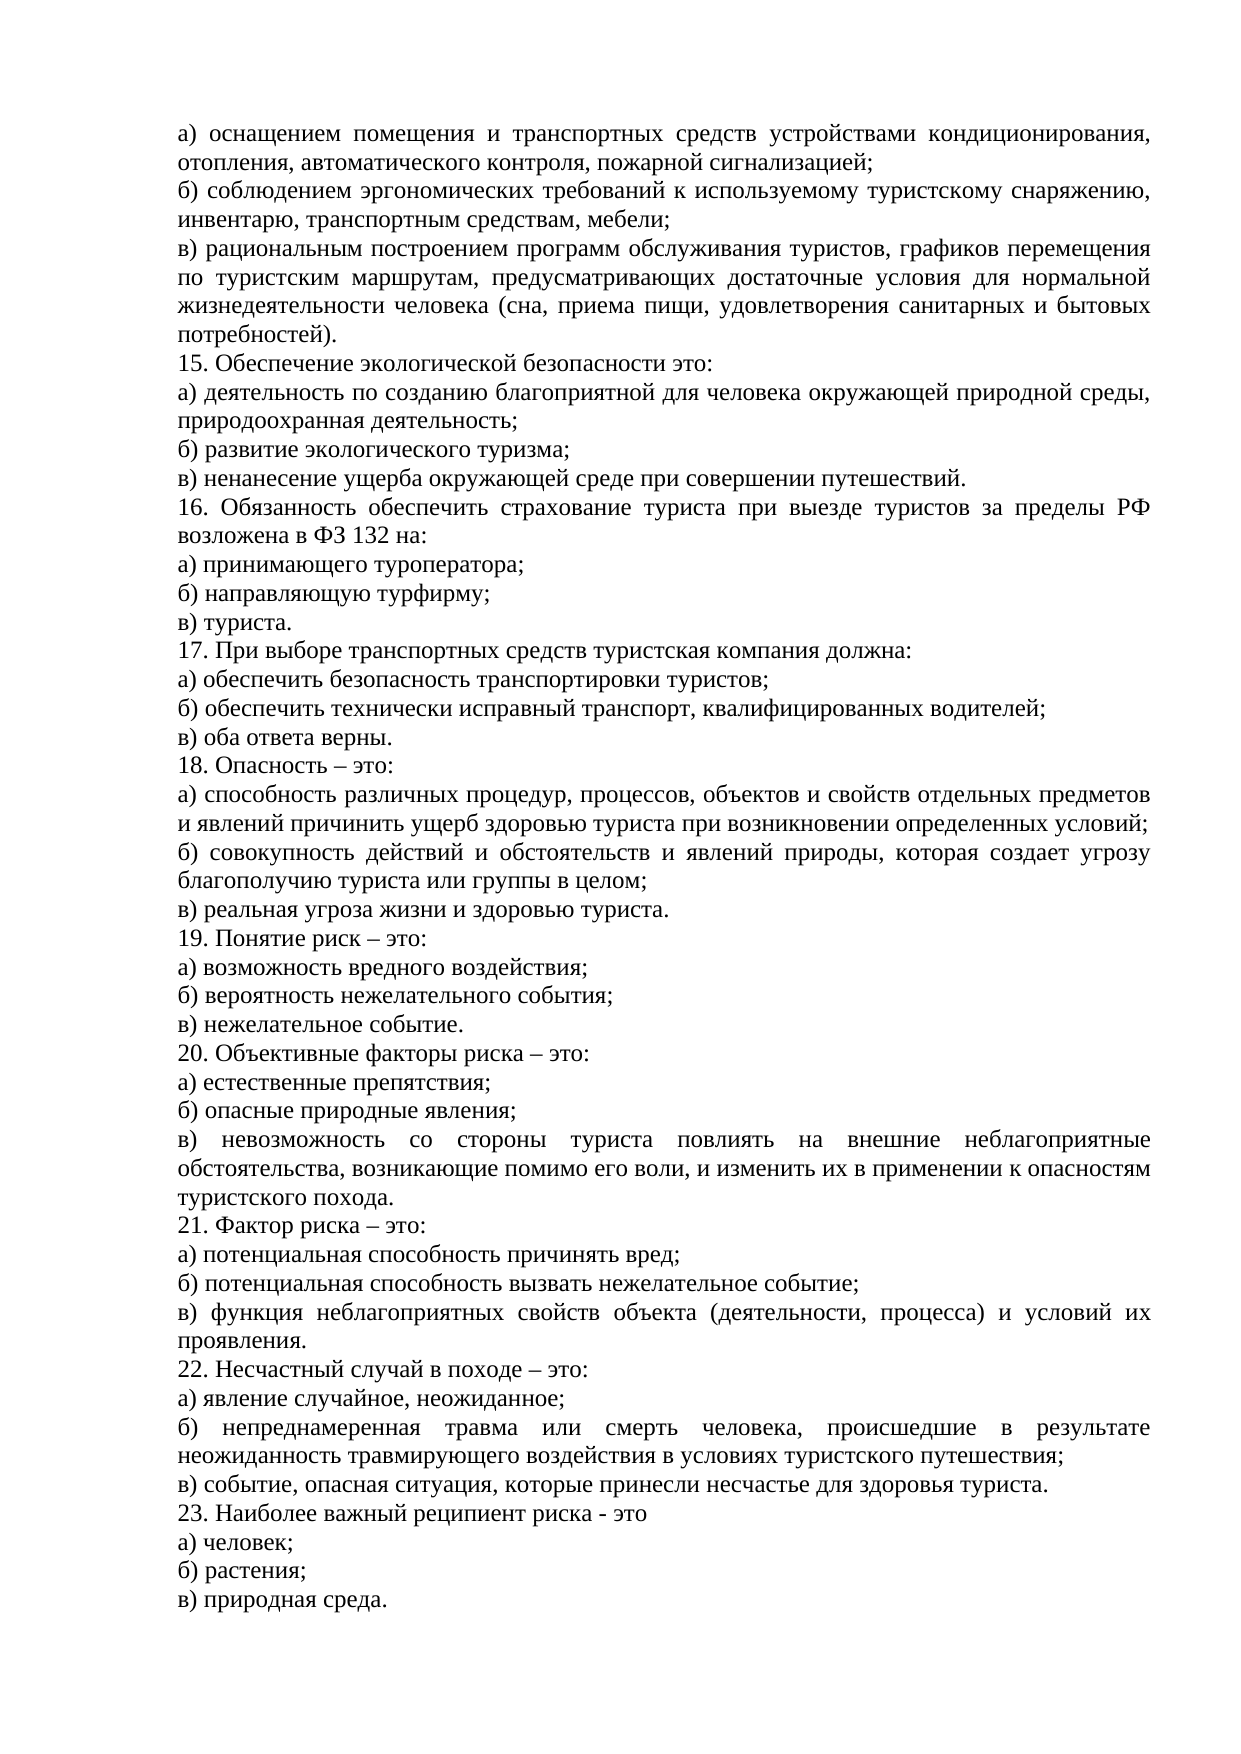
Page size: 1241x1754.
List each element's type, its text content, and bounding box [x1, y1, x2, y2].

text а) естественные препятствия; [177, 1067, 1152, 1096]
text а) оснащением помещения и транспортных средств устройствами кондиционирования, отопления, автоматического контроля, пожарной сигнализацией; [177, 118, 1152, 176]
text а) принимающего туроператора; [177, 549, 1152, 578]
text 22. Несчастный случай в походе – это: [177, 1354, 1152, 1383]
text а) обеспечить безопасность транспортировки туристов; [177, 664, 1152, 693]
text б) совокупность действий и обстоятельств и явлений природы, которая создает угрозу благополучию туриста или группы в целом; [177, 837, 1152, 894]
text б) направляющую турфирму; [177, 578, 1152, 607]
text 19. Понятие риск – это: [177, 923, 1152, 952]
text б) растения; [177, 1556, 1152, 1584]
text в) оба ответа верны. [177, 722, 1152, 751]
text в) функция неблагоприятных свойств объекта (деятельности, процесса) и условий их проявления. [177, 1297, 1152, 1354]
text 17. При выборе транспортных средств туристская компания должна: [177, 636, 1152, 664]
text а) потенциальная способность причинять вред; [177, 1239, 1152, 1268]
text a) способность различных процедур, процессов, объектов и свойств отдельных предметов и явлений причинить ущерб здоровью туриста при возникновении определенных условий; [177, 779, 1152, 837]
text б) развитие экологического туризма; [177, 434, 1152, 463]
text б) соблюдением эргономических требований к используемому туристскому снаряжению, инвентарю, транспортным средствам, мебели; [177, 176, 1152, 233]
text 16. Обязанность обеспечить страхование туриста при выезде туристов за пределы РФ возложена в ФЗ 132 на: [177, 492, 1152, 549]
text в) реальная угроза жизни и здоровью туриста. [177, 894, 1152, 923]
text а) возможность вредного воздействия; [177, 952, 1152, 981]
text в) туриста. [177, 607, 1152, 636]
text в) нежелательное событие. [177, 1009, 1152, 1038]
text в) рациональным построением программ обслуживания туристов, графиков перемещения по туристским маршрутам, предусматривающих достаточные условия для нормальной жизнедеятельности человека (сна, приема пищи, удовлетворения санитарных и бытовых потребностей). [177, 233, 1152, 348]
text а) деятельность по созданию благоприятной для человека окружающей природной среды, природоохранная деятельность; [177, 377, 1152, 434]
text в) ненанесение ущерба окружающей среде при совершении путешествий. [177, 463, 1152, 492]
text б) обеспечить технически исправный транспорт, квалифицированных водителей; [177, 693, 1152, 722]
text в) природная среда. [177, 1584, 1152, 1613]
text в) событие, опасная ситуация, которые принесли несчастье для здоровья туриста. [177, 1469, 1152, 1498]
text а) явление случайное, неожиданное; [177, 1383, 1152, 1412]
text 21. Фактор риска – это: [177, 1211, 1152, 1239]
text 15. Обеспечение экологической безопасности это: [177, 348, 1152, 377]
text б) вероятность нежелательного события; [177, 981, 1152, 1009]
text 18. Опасность – это: [177, 751, 1152, 779]
text 23. Наиболее важный реципиент риска - это [177, 1498, 1152, 1527]
text 20. Объективные факторы риска – это: [177, 1038, 1152, 1067]
text в) невозможность со стороны туриста повлиять на внешние неблагоприятные обстоятельства, возникающие помимо его воли, и изменить их в применении к опасностям туристского похода. [177, 1124, 1152, 1211]
text б) непреднамеренная травма или смерть человека, происшедшие в результате неожиданность травмирующего воздействия в условиях туристского путешествия; [177, 1412, 1152, 1469]
text а) человек; [177, 1527, 1152, 1556]
text б) потенциальная способность вызвать нежелательное событие; [177, 1268, 1152, 1297]
text б) опасные природные явления; [177, 1096, 1152, 1124]
